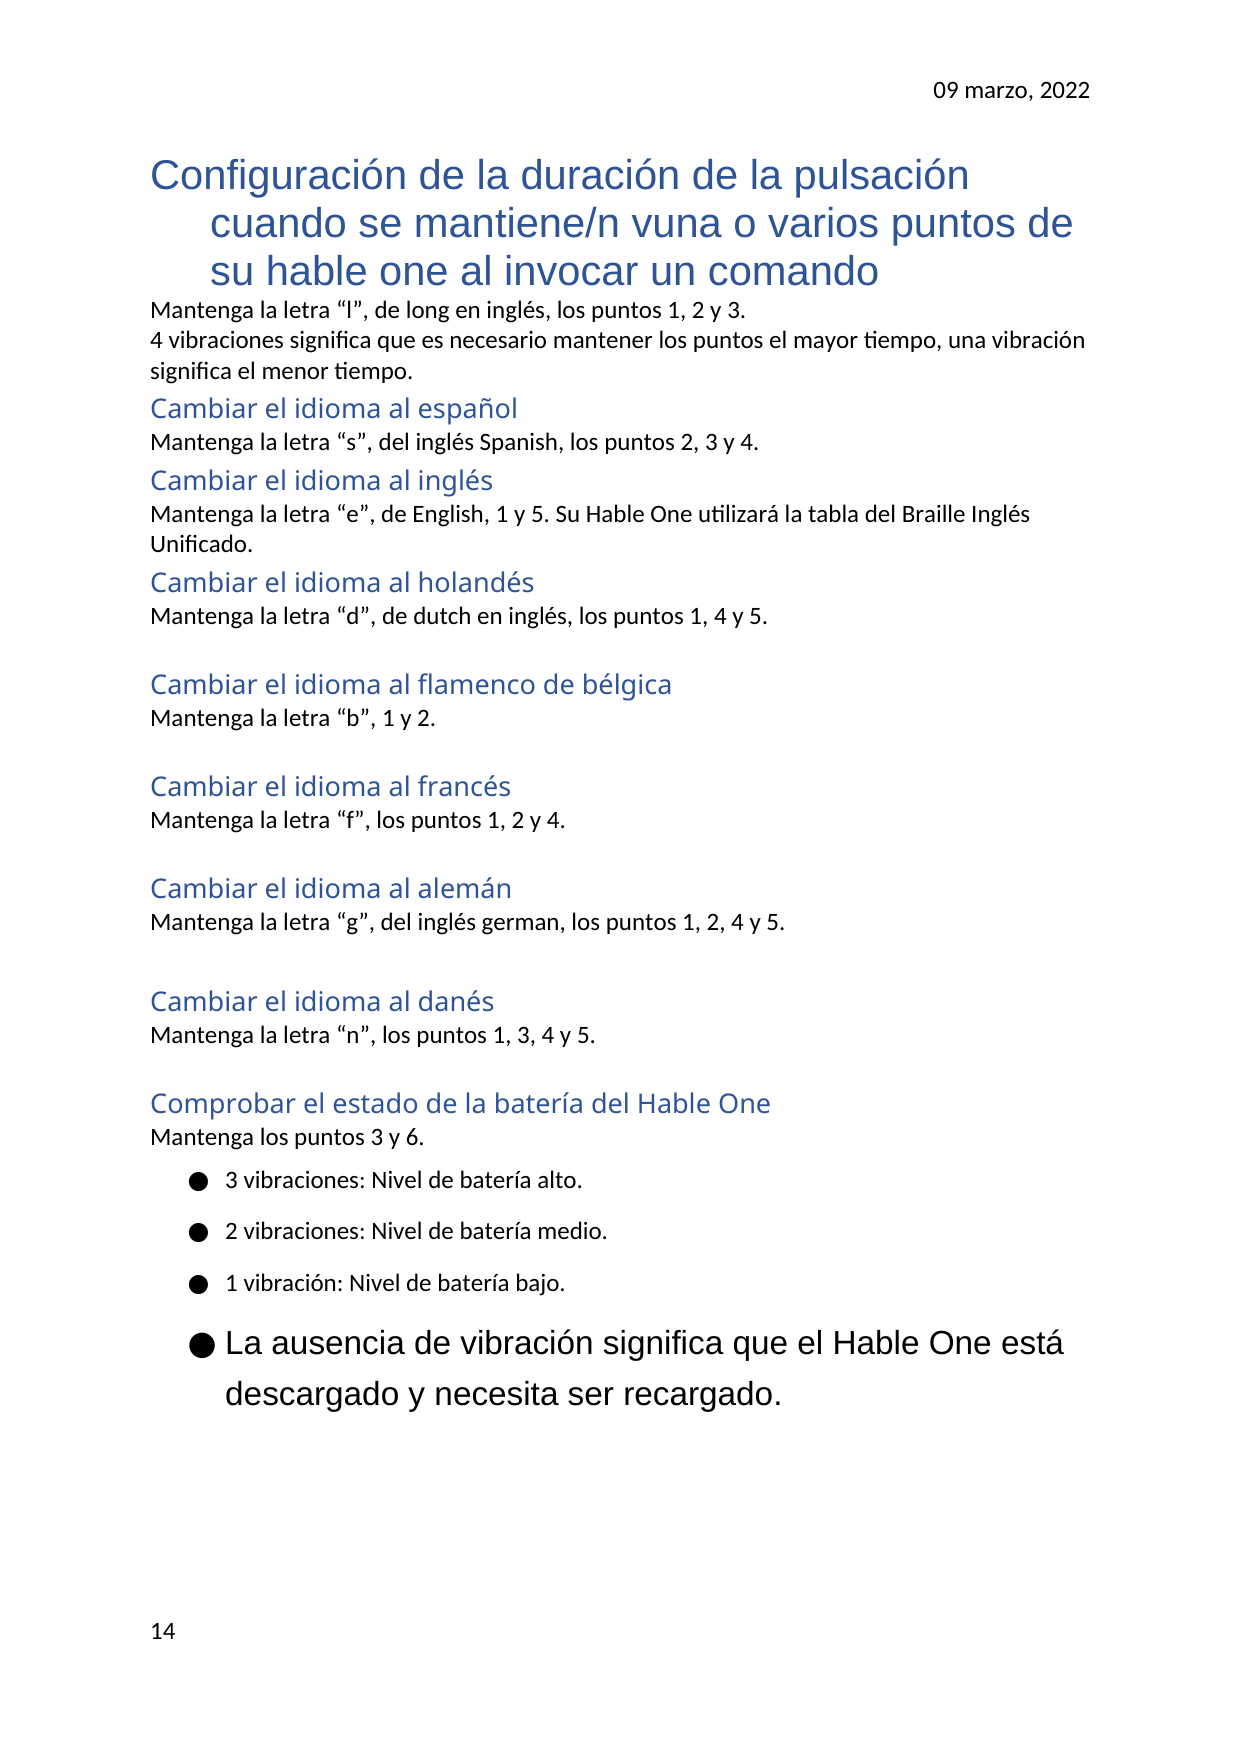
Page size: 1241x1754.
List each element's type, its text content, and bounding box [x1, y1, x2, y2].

subtitle Cambiar el idioma al alemán [150, 869, 1090, 906]
text Mantenga la letra “n”, los puntos 1, 3, 4 y 5. [150, 1019, 1090, 1049]
subtitle Cambiar el idioma al flamenco de bélgica [150, 665, 1090, 702]
list 3 vibraciones: Nivel de batería alto. [187, 1151, 1090, 1203]
text Mantenga la letra “f”, los puntos 1, 2 y 4. [150, 804, 1090, 835]
subtitle Comprobar el estado de la batería del Hable One [150, 1084, 1090, 1121]
subtitle Cambiar el idioma al español [150, 389, 1090, 426]
list 1 vibración: Nivel de batería bajo. [187, 1254, 1090, 1305]
subtitle Cambiar el idioma al holandés [150, 563, 1090, 600]
text Mantenga la letra “d”, de dutch en inglés, los puntos 1, 4 y 5. [150, 600, 1090, 631]
subtitle Cambiar el idioma al francés [150, 767, 1090, 804]
text Mantenga los puntos 3 y 6. [150, 1121, 1090, 1151]
list 2 vibraciones: Nivel de batería medio. [187, 1203, 1090, 1254]
text 4 vibraciones significa que es necesario mantener los puntos el mayor tiempo, una vibración significa el menor tiempo. [150, 324, 1090, 385]
text Mantenga la letra “l”, de long en inglés, los puntos 1, 2 y 3. [150, 294, 1090, 324]
text Mantenga la letra “s”, del inglés Spanish, los puntos 2, 3 y 4. [150, 426, 1090, 457]
text Mantenga la letra “b”, 1 y 2. [150, 702, 1090, 733]
subtitle Cambiar el idioma al danés [150, 982, 1090, 1019]
subtitle Cambiar el idioma al inglés [150, 461, 1090, 498]
list La ausencia de vibración significa que el Hable One está descargado y necesita ser recargado. [187, 1305, 1090, 1412]
text Mantenga la letra “e”, de English, 1 y 5. Su Hable One utilizará la tabla del Braille Inglés Unificado. [150, 498, 1090, 559]
subtitle Configuración de la duración de la pulsación cuando se mantiene/n vuna o varios puntos de su hable one al invocar un comando [150, 150, 1090, 294]
text Mantenga la letra “g”, del inglés german, los puntos 1, 2, 4 y 5. [150, 906, 1090, 937]
